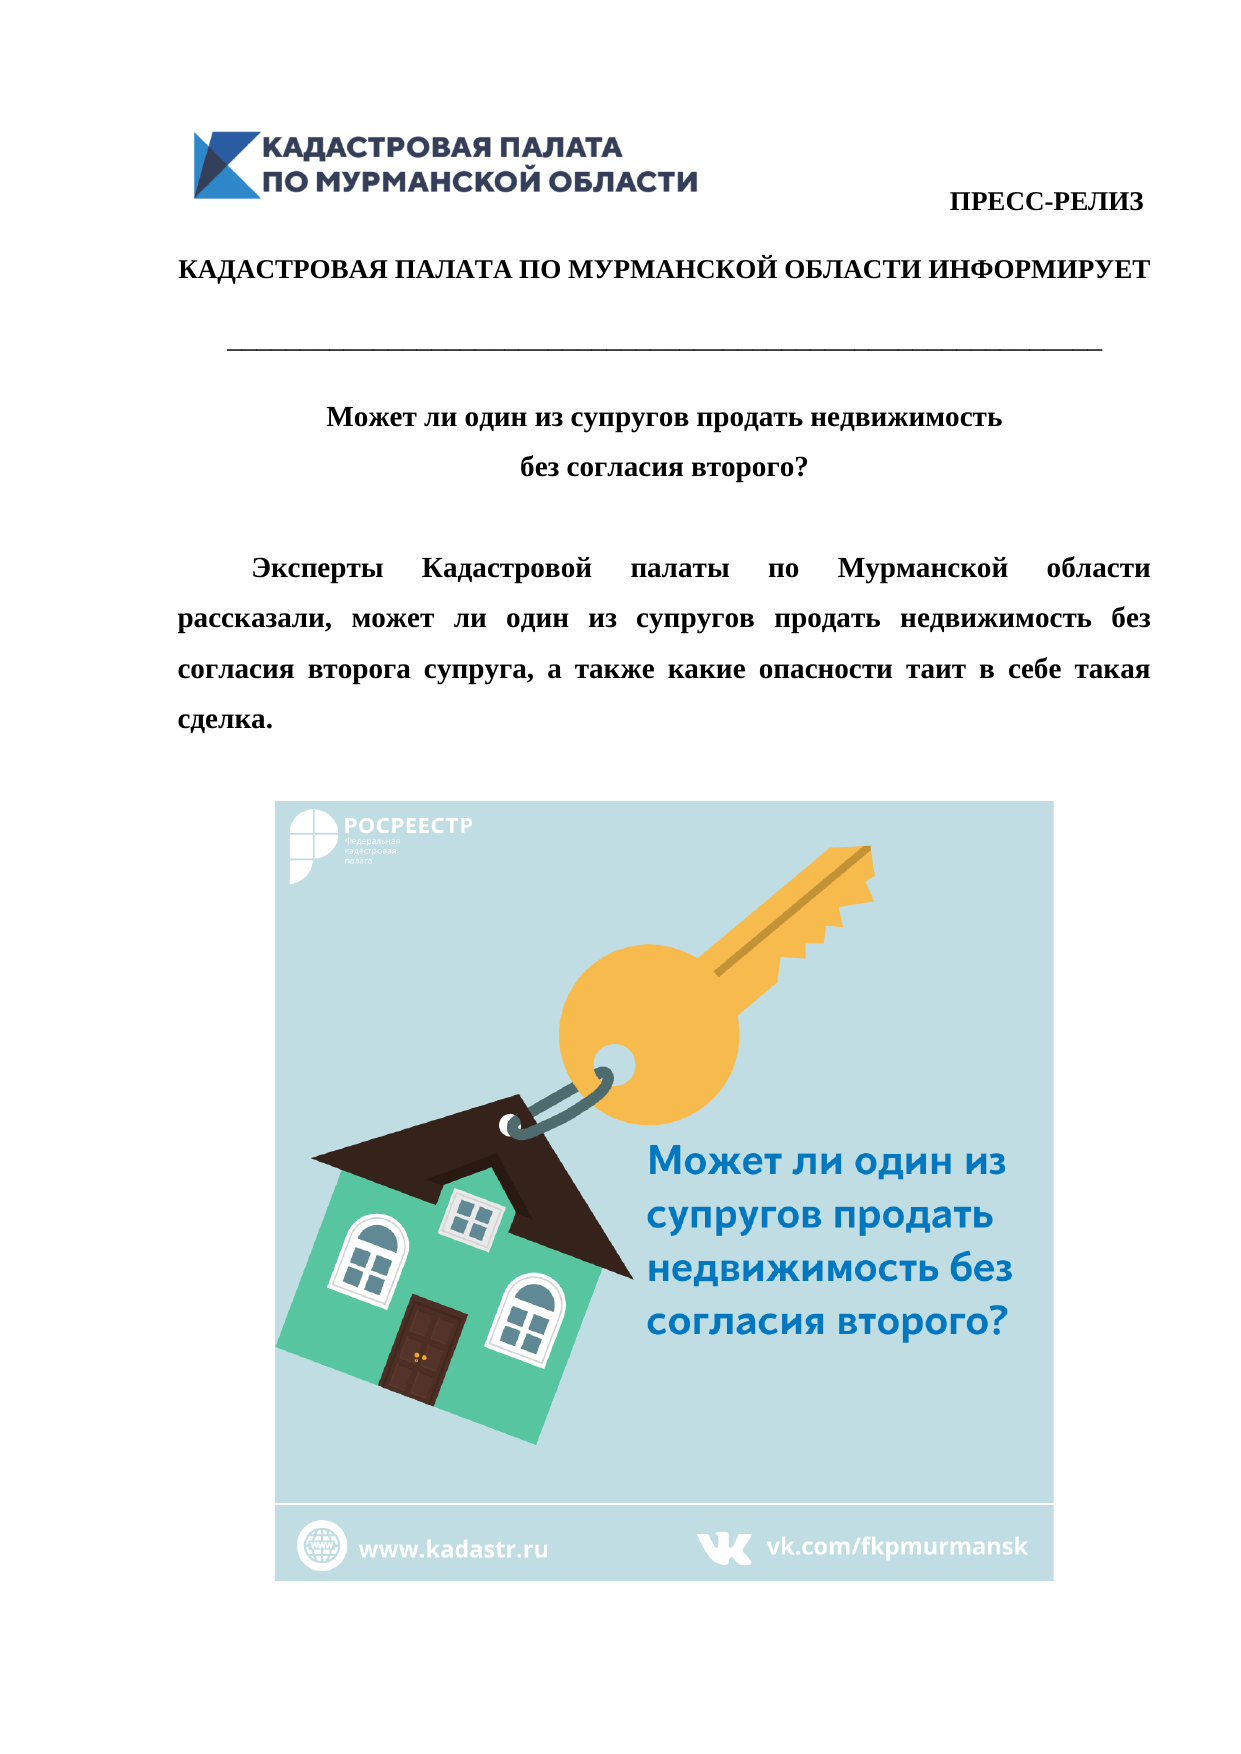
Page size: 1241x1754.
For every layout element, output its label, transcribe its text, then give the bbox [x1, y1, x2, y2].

picture [275, 801, 1054, 1581]
text КАДАСТРОВАЯ ПАЛАТА ПО МУРМАНСКОЙ ОБЛАСТИ ИНФОРМИРУЕТ [177, 253, 1152, 284]
picture [177, 118, 734, 211]
text ____________________________________________________________ [177, 320, 1152, 354]
text Эксперты Кадастровой палаты по Мурманской области рассказали, может ли один из супругов продать недвижимость без согласия второга супруга, а также какие опасности таит в себе такая сделка. [177, 550, 1152, 735]
text Может ли один из супругов продать недвижимость [177, 399, 1152, 433]
text без согласия второго? [177, 449, 1152, 483]
